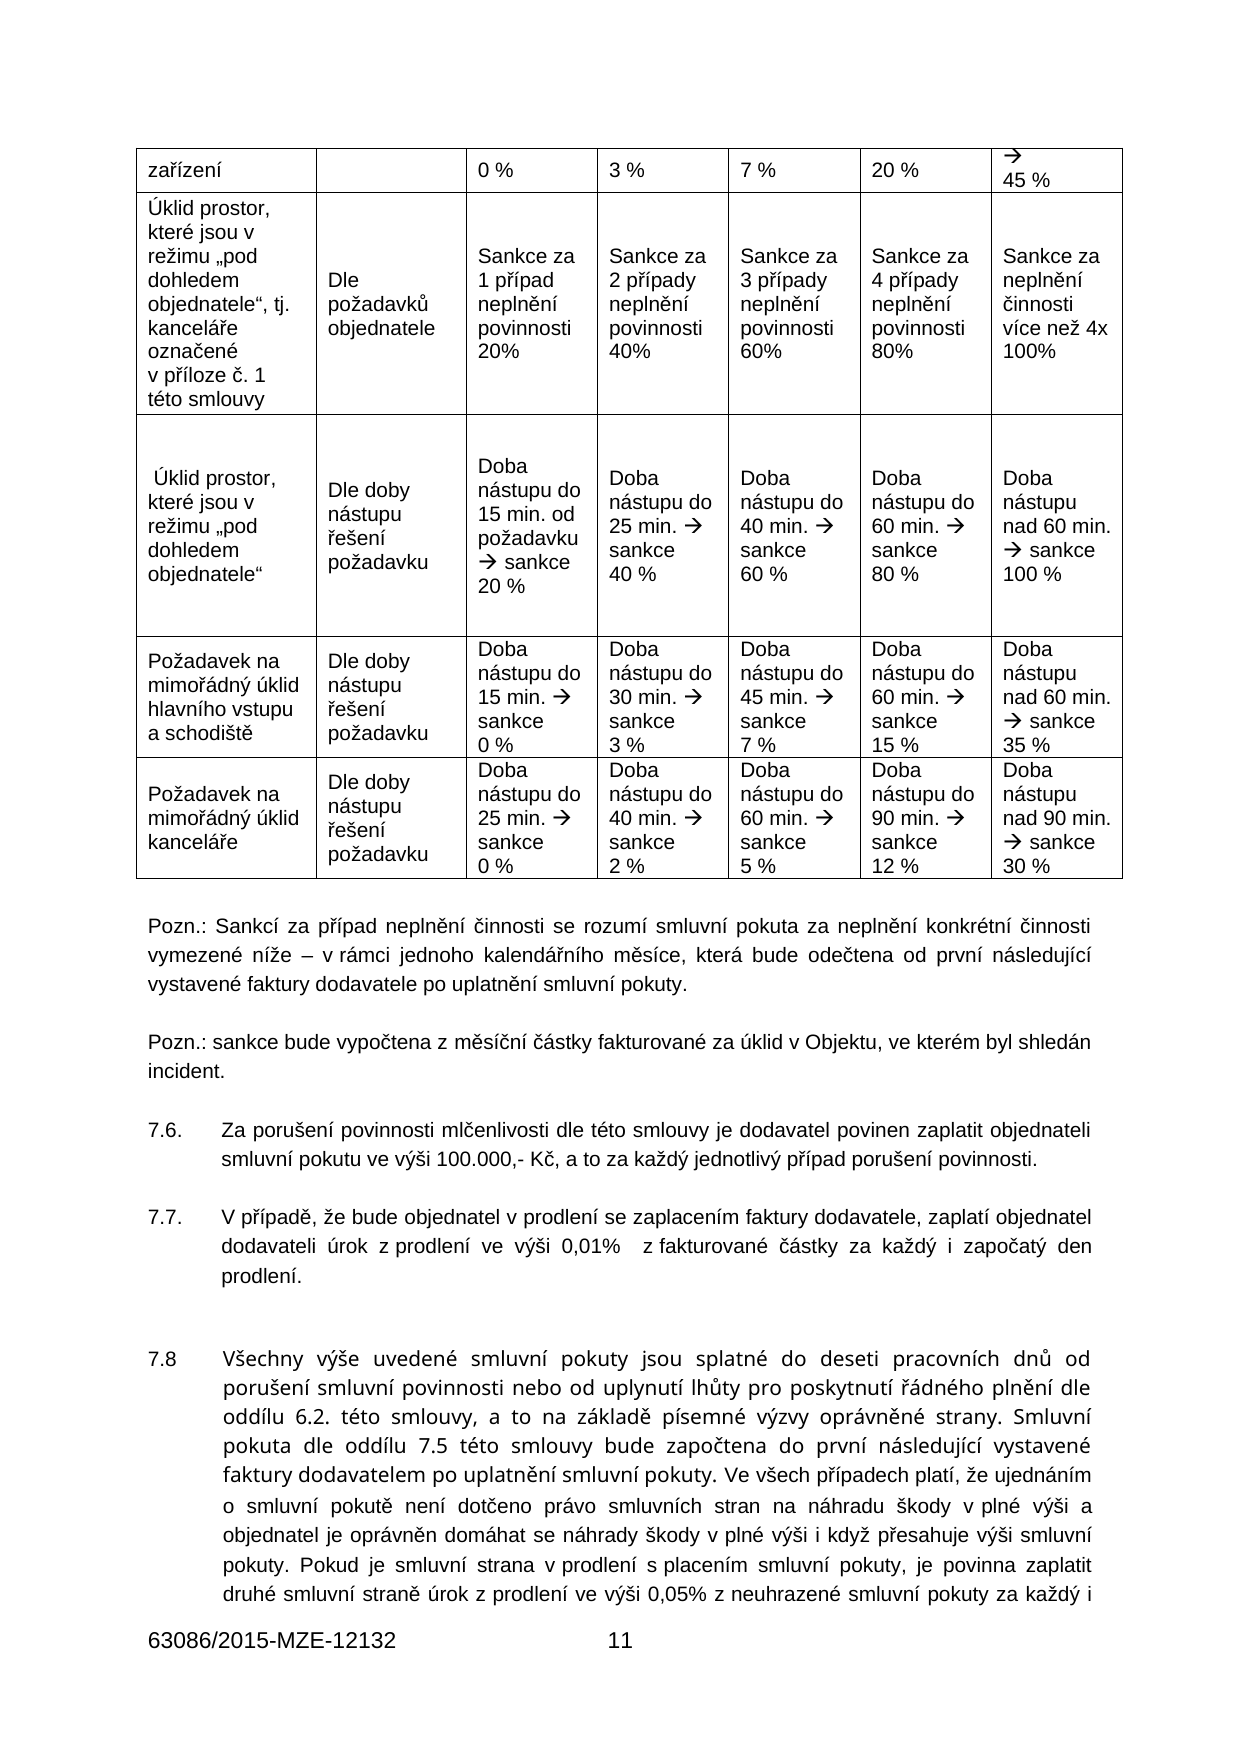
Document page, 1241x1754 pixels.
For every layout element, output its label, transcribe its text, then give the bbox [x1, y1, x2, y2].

table_cell Doba nástupu do 15 min. sankce 0 % [467, 637, 597, 757]
table_cell Doba nástupu do 60 min. sankce 15 % [861, 637, 991, 757]
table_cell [992, 149, 1122, 192]
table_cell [137, 149, 316, 192]
table_cell Doba nástupu do 40 min. sankce 60 % [729, 415, 860, 636]
table_cell Doba nástupu do 45 min. sankce 7 % [729, 637, 860, 757]
table_cell Požadavek na mimořádný úklid kanceláře [137, 758, 316, 878]
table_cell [317, 149, 466, 192]
text 7.7. V případě, že bude objednatel v prodlení se zaplacením faktury dodavatele, zaplatí objednatel dodavateli úrok z prodlení ve výši 0,01% z fakturované částky za každý i započatý den prodlení. [148, 1200, 1092, 1287]
table_cell Požadavek na mimořádný úklid hlavního vstupu a schodiště [137, 637, 316, 757]
table_cell Sankce za 1 případ neplnění povinnosti 20% [467, 193, 597, 414]
table_cell Sankce za 3 případy neplnění povinnosti 60% [729, 193, 860, 414]
table_cell Úklid prostor, které jsou v režimu „pod dohledem objednatele“ [137, 415, 316, 636]
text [148, 1343, 1092, 1606]
table_cell Doba nástupu do 25 min. sankce 0 % [467, 758, 597, 878]
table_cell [598, 149, 728, 192]
table_cell Doba nástupu do 30 min. sankce 3 % [598, 637, 728, 757]
table_cell Doba nástupu nad 90 min. sankce 30 % [992, 758, 1122, 878]
table_cell Dle doby nástupu řešení požadavku [317, 758, 466, 878]
table_cell Sankce za 4 případy neplnění povinnosti 80% [861, 193, 991, 414]
table_cell Doba nástupu do 15 min. od požadavku sankce 20 % [467, 415, 597, 636]
table_cell Dle doby nástupu řešení požadavku [317, 637, 466, 757]
text 7.6. Za porušení povinnosti mlčenlivosti dle této smlouvy je dodavatel povinen zaplatit objednateli smluvní pokutu ve výši 100.000,- Kč, a to za každý jednotlivý případ porušení povinnosti. [148, 1112, 1092, 1171]
table_cell Doba nástupu nad 60 min. sankce 100 % [992, 415, 1122, 636]
text Pozn.: sankce bude vypočtena z měsíční částky fakturované za úklid v Objektu, ve kterém byl shledán incident. [148, 1025, 1092, 1083]
table_cell Sankce za neplnění činnosti více než 4x 100% [992, 193, 1122, 414]
table_cell Doba nástupu do 40 min. sankce 2 % [598, 758, 728, 878]
table_cell Dle doby nástupu řešení požadavku [317, 415, 466, 636]
table_cell Doba nástupu do 60 min. sankce 80 % [861, 415, 991, 636]
table_cell Doba nástupu do 60 min. sankce 5 % [729, 758, 860, 878]
table_cell Dle požadavků objednatele [317, 193, 466, 414]
table_cell Doba nástupu do 25 min. sankce 40 % [598, 415, 728, 636]
table_cell Úklid prostor, které jsou v režimu „pod dohledem objednatele“, tj. kanceláře označené v příloze č. 1 této smlouvy [137, 193, 316, 414]
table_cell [467, 149, 597, 192]
text Pozn.: Sankcí za případ neplnění činnosti se rozumí smluvní pokuta za neplnění konkrétní činnosti vymezené níže – v rámci jednoho kalendářního měsíce, která bude odečtena od první následující vystavené faktury dodavatele po uplatnění smluvní pokuty. [148, 908, 1092, 996]
table_cell Sankce za 2 případy neplnění povinnosti 40% [598, 193, 728, 414]
table_cell Doba nástupu do 90 min. sankce 12 % [861, 758, 991, 878]
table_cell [861, 149, 991, 192]
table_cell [729, 149, 860, 192]
table_cell Doba nástupu nad 60 min. sankce 35 % [992, 637, 1122, 757]
